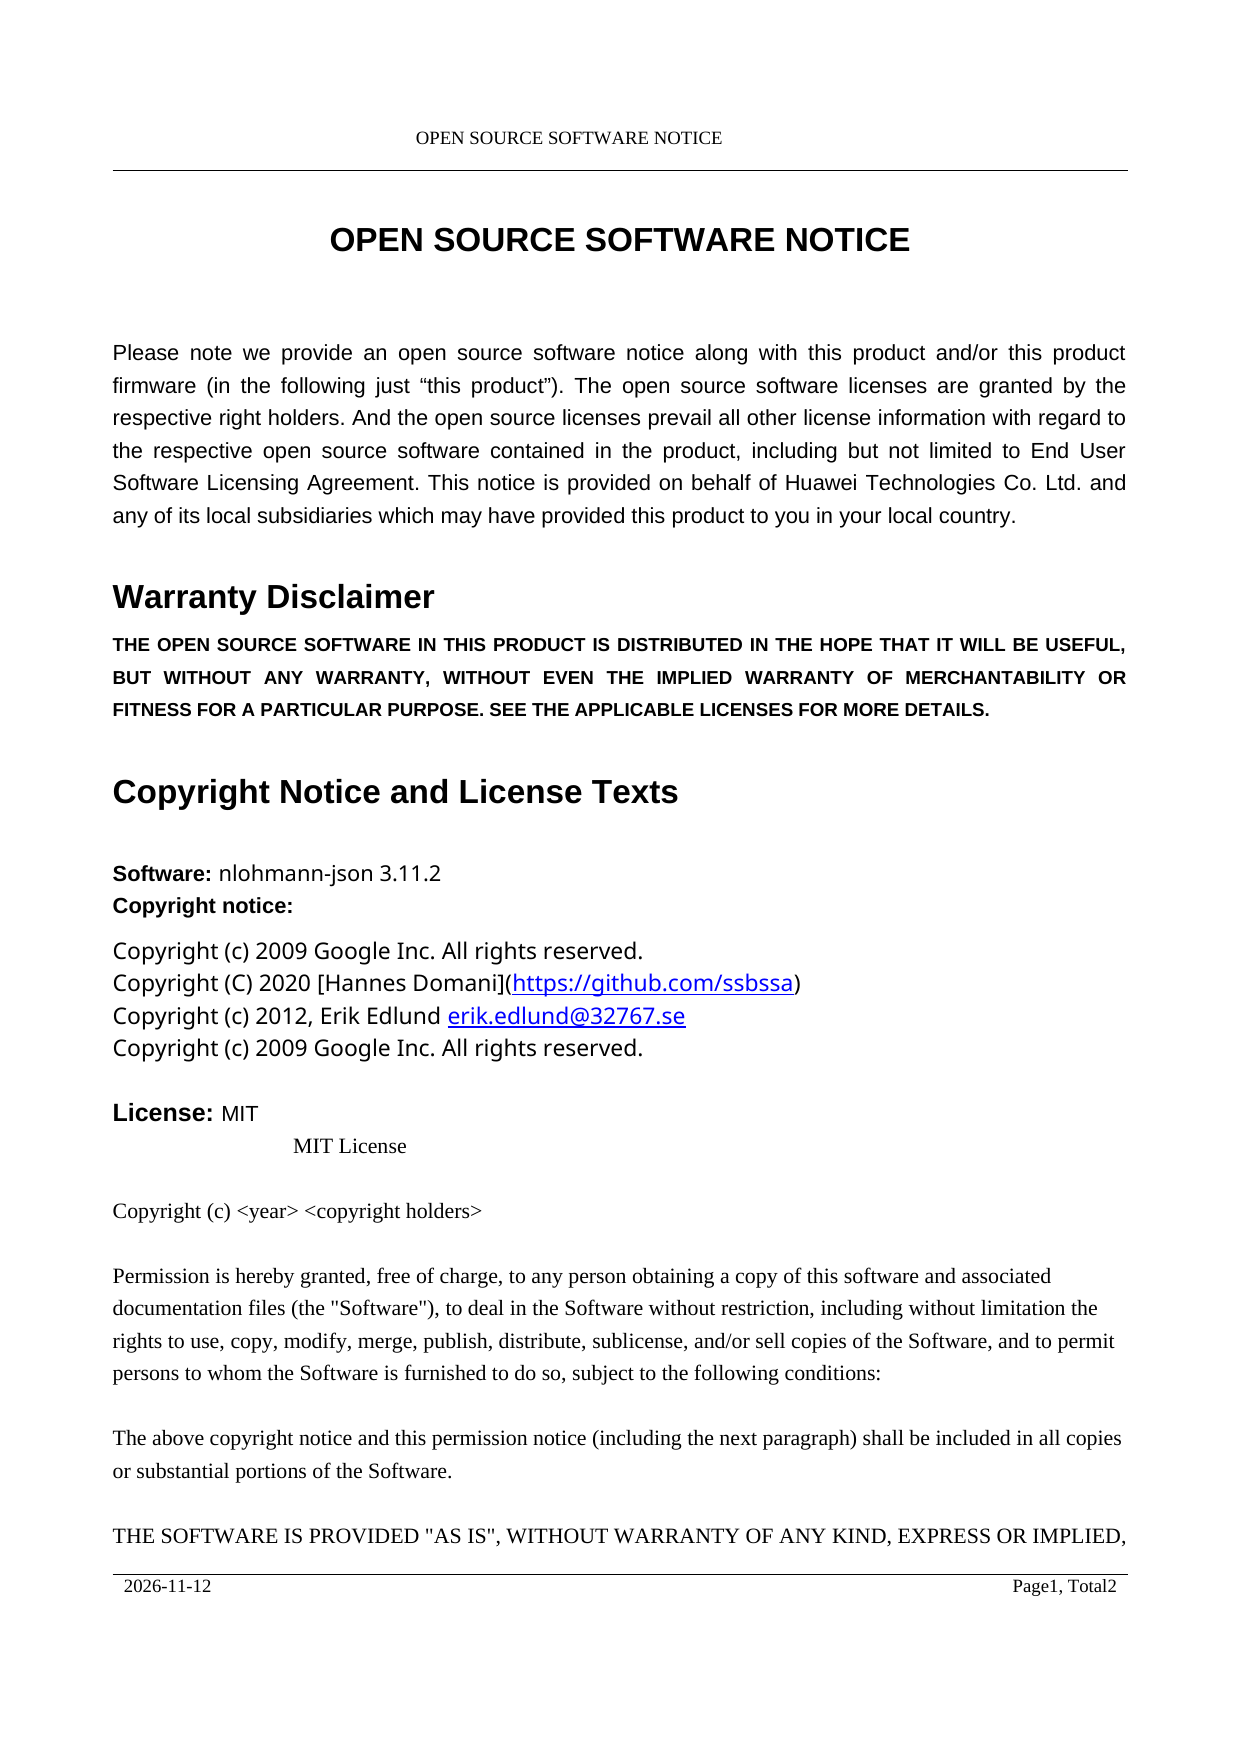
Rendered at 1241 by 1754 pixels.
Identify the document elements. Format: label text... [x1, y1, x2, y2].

text Copyright (c) 2012, Erik Edlund erik.edlund@32767.se [112, 999, 1128, 1031]
text Please note we provide an open source software notice along with this product and/or this product firmware (in the following just “this product”). The open source software licenses are granted by the respective right holders. And the open source licenses prevail all other license information with regard to the respective open source software contained in the product, including but not limited to End User Software Licensing Agreement. This notice is provided on behalf of Huawei Technologies Co. Ltd. and any of its local subsidiaries which may have provided this product to you in your local country. [112, 336, 1128, 531]
text Copyright notice: [112, 889, 1128, 921]
text Copyright Notice and License Texts [112, 759, 1128, 824]
text The above copyright notice and this permission notice (including the next paragraph) shall be included in all copies or substantial portions of the Software. [112, 1421, 1128, 1486]
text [112, 1519, 1128, 1551]
text OPEN SOURCE SOFTWARE NOTICE [112, 206, 1128, 271]
text Permission is hereby granted, free of charge, to any person obtaining a copy of this software and associated documentation files (the "Software"), to deal in the Software without restriction, including without limitation the rights to use, copy, modify, merge, publish, distribute, sublicense, and/or sell copies of the Software, and to permit persons to whom the Software is furnished to do so, subject to the following conditions: [112, 1259, 1128, 1389]
text Warranty Disclaimer [112, 564, 1128, 629]
text The open source software in this product is distributed in the hope that it will be useful, but WITHOUT ANY WARRANTY, without even the implied warranty of MERCHANTABILITY or FITNESS FOR A PARTICULAR PURPOSE. See the applicable licenses for more details. [112, 629, 1128, 726]
text License: MIT MIT License [112, 1096, 1128, 1161]
text Copyright (c) 2009 Google Inc. All rights reserved. [112, 1031, 1128, 1096]
title Software: nlohmann-json 3.11.2 [112, 856, 1128, 889]
text Copyright (C) 2020 [Hannes Domani](https://github.com/ssbssa) [112, 966, 1128, 999]
text Copyright (c) 2009 Google Inc. All rights reserved. [112, 934, 1128, 966]
text Copyright (c) <year> <copyright holders> [112, 1194, 1128, 1226]
